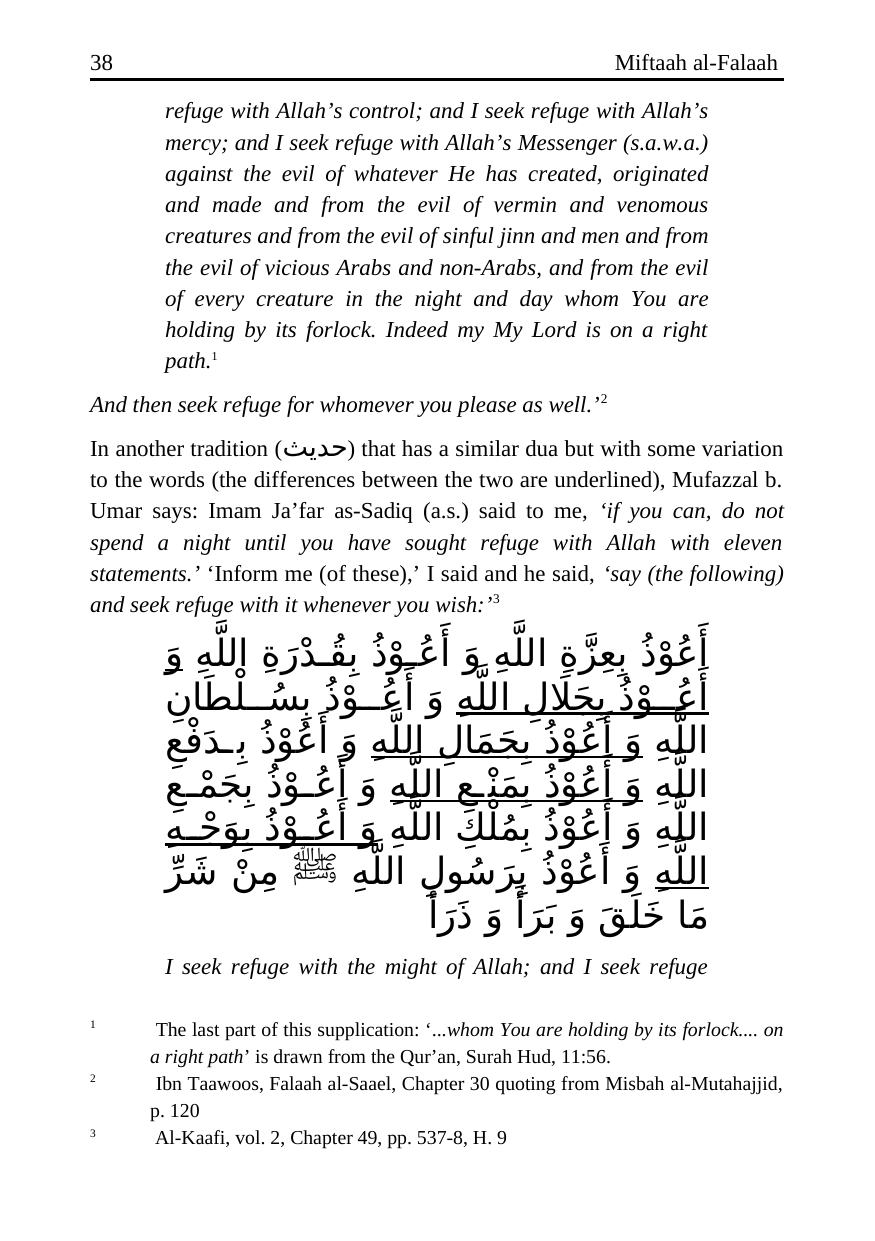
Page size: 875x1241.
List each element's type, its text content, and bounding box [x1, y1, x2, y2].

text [165, 949, 709, 981]
text أَعُوْذُ بِعِزَّةِ اللَّهِ وَ أَعُوْذُ بِقُدْرَةِ اللَّهِ وَ أَعُوْذُ بِجَلَالِ اللَّهِ وَ أَعُوْذُ بِسُلْطَانِ اللَّهِ وَ أَعُوْذُ بِجَمَالِ اللَّهِ وَ أَعُوْذُ بِدَفْعِ اللَّهِ وَ أَعُوْذُ بِمَنْعِ اللَّهِ وَ أَعُوْذُ بِجَمْعِ اللَّهِ وَ أَعُوْذُ بِمُلْكِ اللَّهِ وَ أَعُوْذُ بِوَجْهِ اللَّهِ وَ أَعُوْذُ بِرَسُولِ اللَّهِ ﷺ مِنْ شَرِّ مَا خَلَقَ وَ بَرَأَ وَ ذَرَأَ [165, 631, 709, 937]
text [165, 94, 709, 375]
text In another tradition (حديث) that has a similar dua but with some variation to the words (the differences between the two are underlined), Mufazzal b. Umar says: Imam Ja’far as-Sadiq (a.s.) said to me, ‘if you can, do not spend a night until you have sought refuge with Allah with eleven statements.’ ‘Inform me (of these),’ I said and he said, ‘say (the following) and seek refuge with it whenever you wish:’ [90, 431, 784, 619]
text And then seek refuge for whomever you please as well.’ [90, 388, 784, 419]
